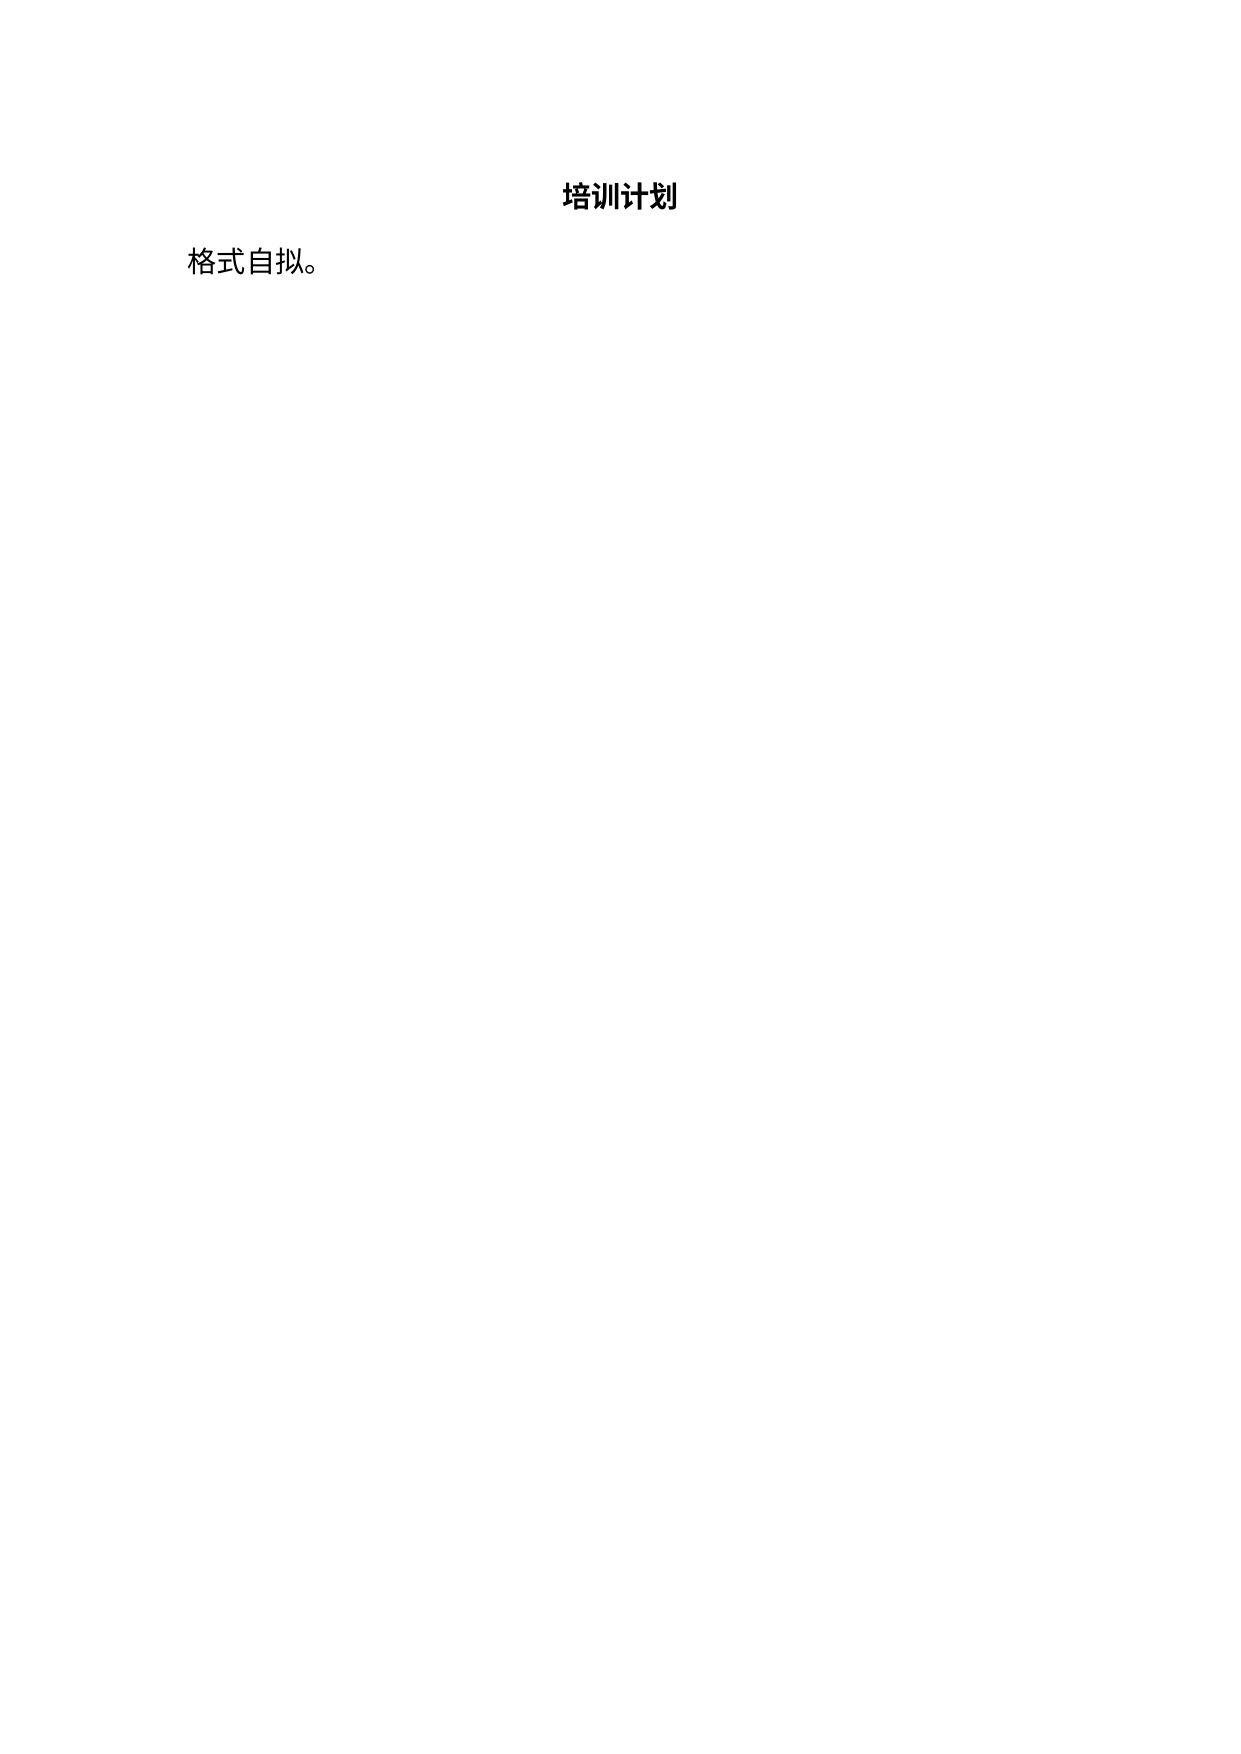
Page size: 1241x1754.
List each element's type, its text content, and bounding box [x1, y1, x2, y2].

text 培训计划 [187, 162, 1053, 227]
text 格式自拟。 [187, 227, 1053, 292]
